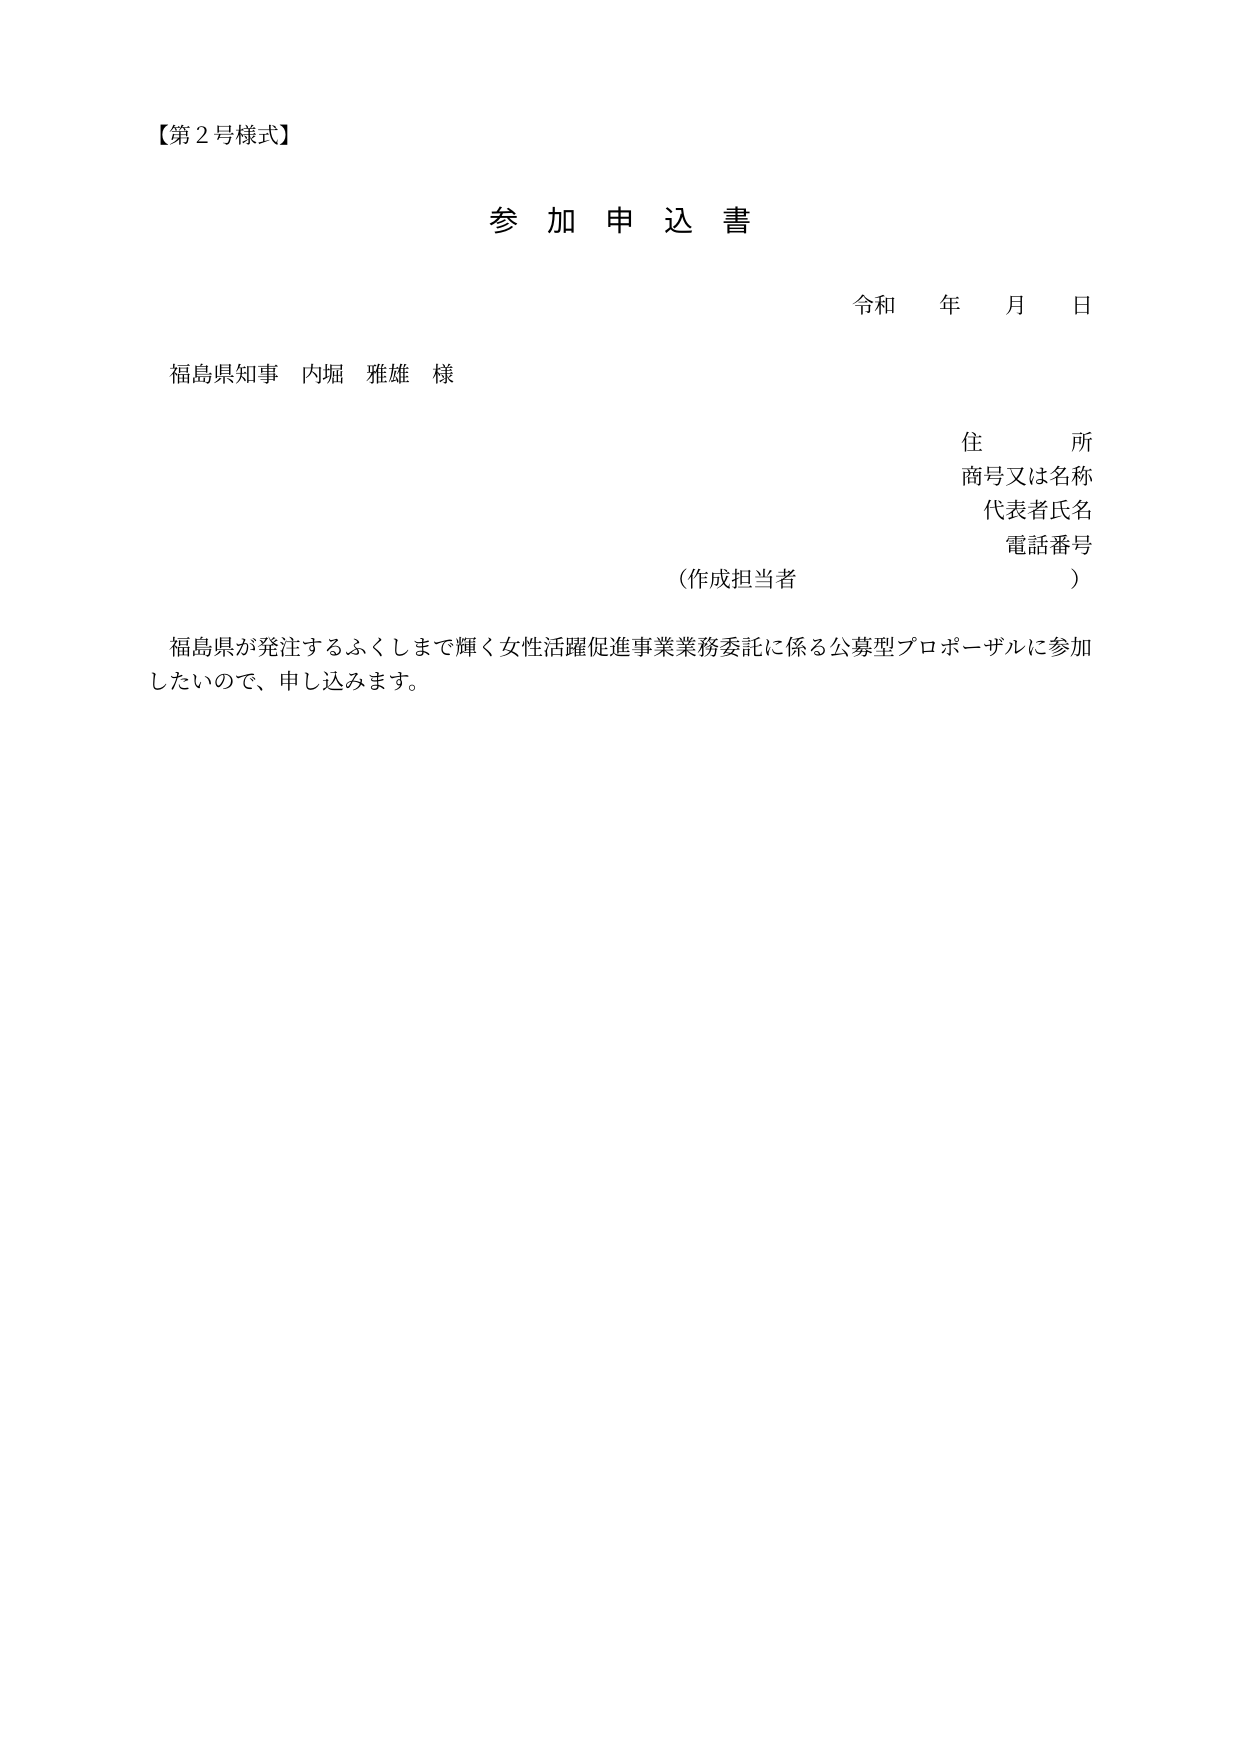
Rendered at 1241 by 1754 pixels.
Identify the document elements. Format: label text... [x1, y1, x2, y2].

text 福島県が発注するふくしまで輝く女性活躍促進事業業務委託に係る公募型プロポーザルに参加したいので、申し込みます。 [148, 629, 1092, 697]
text 【第２号様式】 [148, 116, 1092, 151]
text 福島県知事 内堀 雅雄 様 [148, 356, 1092, 390]
text 代表者氏名 [148, 492, 1092, 526]
text 商号又は名称 [148, 458, 1092, 492]
text 住 所 [148, 424, 1092, 458]
text 参 加 申 込 書 [148, 185, 1092, 253]
text （作成担当者 ） [148, 561, 1092, 595]
text 電話番号 [148, 526, 1092, 561]
text 令和 年 月 日 [148, 287, 1092, 321]
